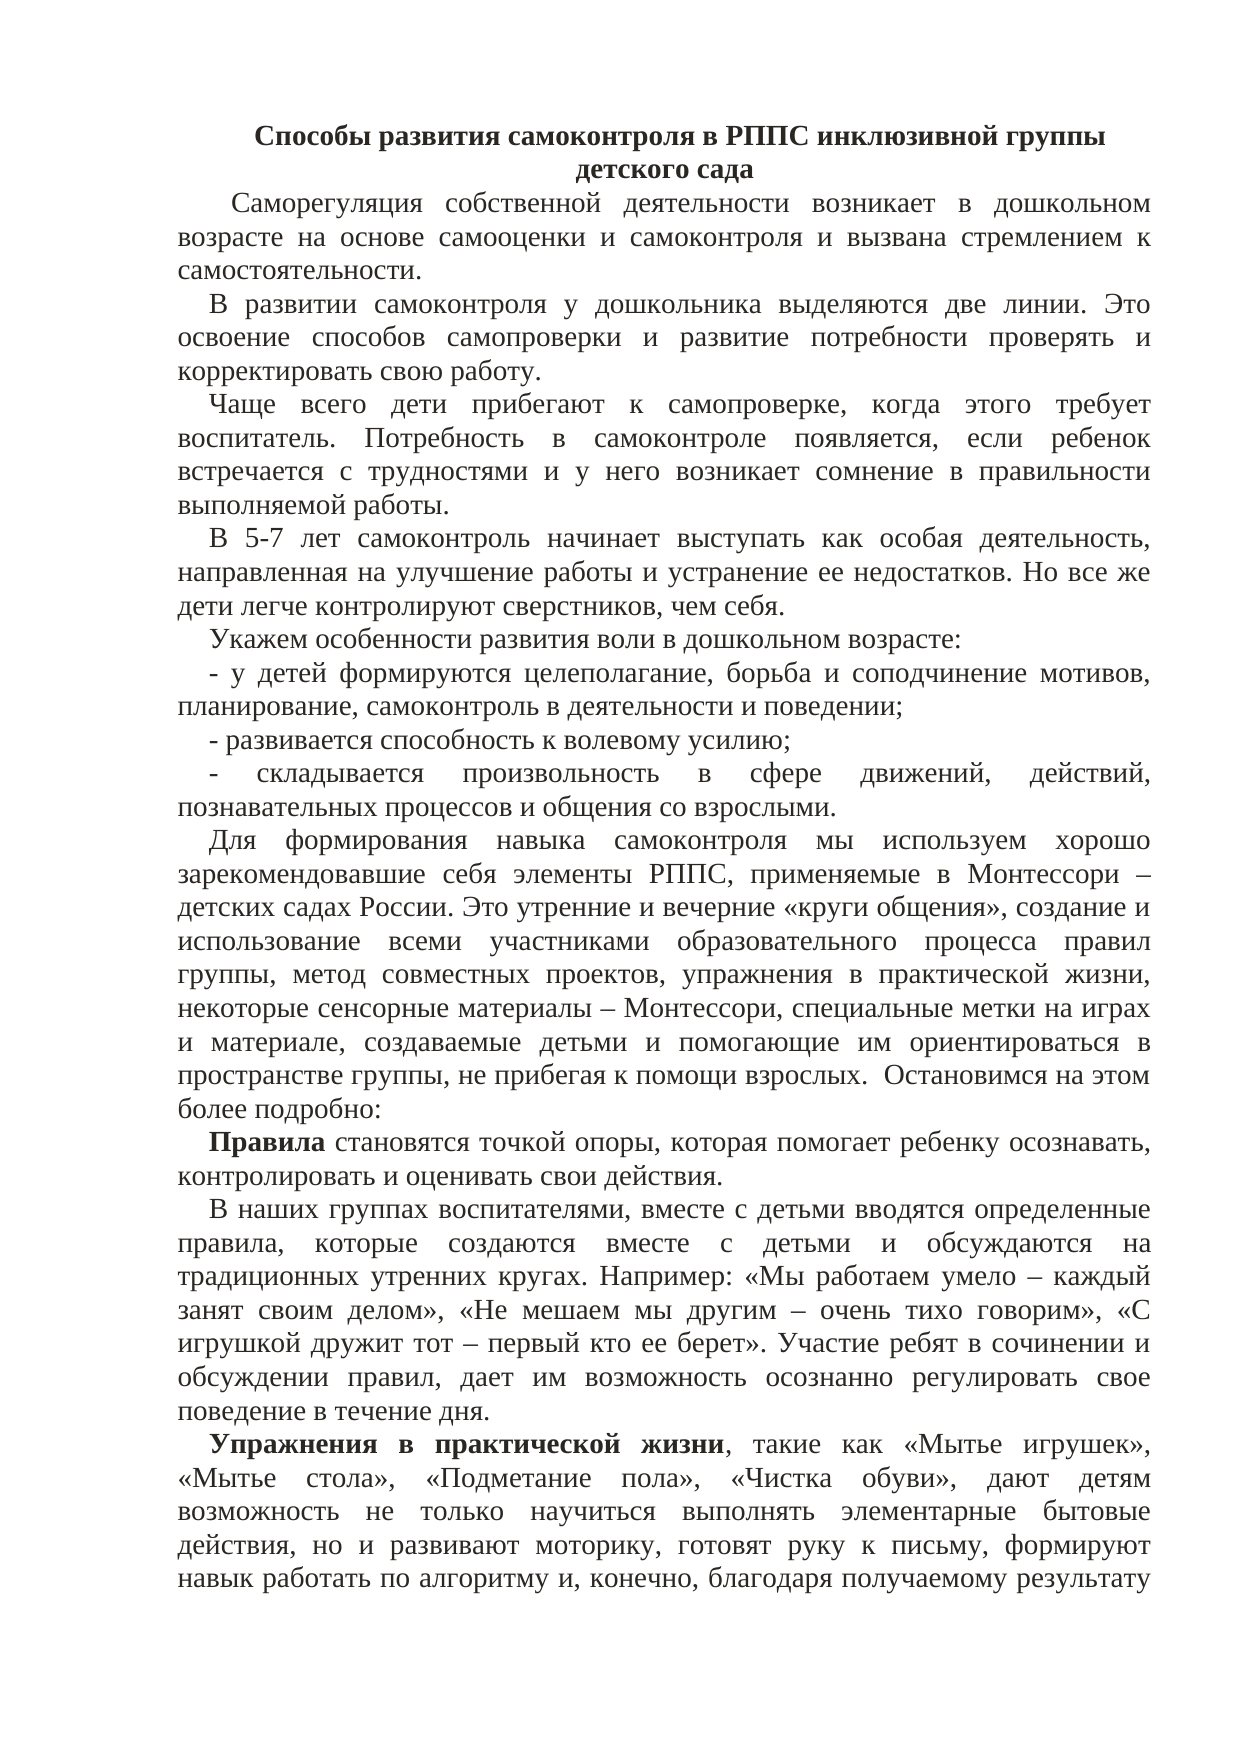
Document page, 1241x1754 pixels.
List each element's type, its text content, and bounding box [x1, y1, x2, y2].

text Чаще всего дети прибегают к самопроверке, когда этого требует воспитатель. Потребность в самоконтроле появляется, если ребенок встречается с трудностями и у него возникает сомнение в правильности выполняемой работы. [177, 386, 1152, 521]
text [177, 1426, 1152, 1594]
text - развивается способность к волевому усилию; [177, 722, 1152, 755]
text - у детей формируются целеполагание, борьба и соподчинение мотивов, планирование, самоконтроль в деятельности и поведении; [177, 655, 1152, 722]
text Способы развития самоконтроля в РППС инклюзивной группы детского сада [177, 118, 1152, 185]
text - складывается произвольность в сфере движений, действий, познавательных процессов и общения со взрослыми. [177, 755, 1152, 822]
text В развитии самоконтроля у дошкольника выделяются две линии. Это освоение способов самопроверки и развитие потребности проверять и корректировать свою работу. [177, 286, 1152, 386]
text Укажем особенности развития воли в дошкольном возрасте: [177, 621, 1152, 655]
text В 5-7 лет самоконтроль начинает выступать как особая деятельность, направленная на улучшение работы и устранение ее недостатков. Но все же дети легче контролируют сверстников, чем себя. [177, 521, 1152, 621]
text Правила становятся точкой опоры, которая помогает ребенку осознавать, контролировать и оценивать свои действия. [177, 1124, 1152, 1191]
text В наших группах воспитателями, вместе с детьми вводятся определенные правила, которые создаются вместе с детьми и обсуждаются на традиционных утренних кругах. Например: «Мы работаем умело – каждый занят своим делом», «Не мешаем мы другим – очень тихо говорим», «С игрушкой дружит тот – первый кто ее берет». Участие ребят в сочинении и обсуждении правил, дает им возможность осознанно регулировать свое поведение в течение дня. [177, 1191, 1152, 1426]
text Саморегуляция собственной деятельности возникает в дошкольном возрасте на основе самооценки и самоконтроля и вызвана стремлением к самостоятельности. [177, 185, 1152, 286]
text Для формирования навыка самоконтроля мы используем хорошо зарекомендовавшие себя элементы РППС, применяемые в Монтессори – детских садах России. Это утренние и вечерние «круги общения», создание и использование всеми участниками образовательного процесса правил группы, метод совместных проектов, упражнения в практической жизни, некоторые сенсорные материалы – Монтессори, специальные метки на играх и материале, создаваемые детьми и помогающие им ориентироваться в пространстве группы, не прибегая к помощи взрослых. Остановимся на этом более подробно: [177, 822, 1152, 1124]
